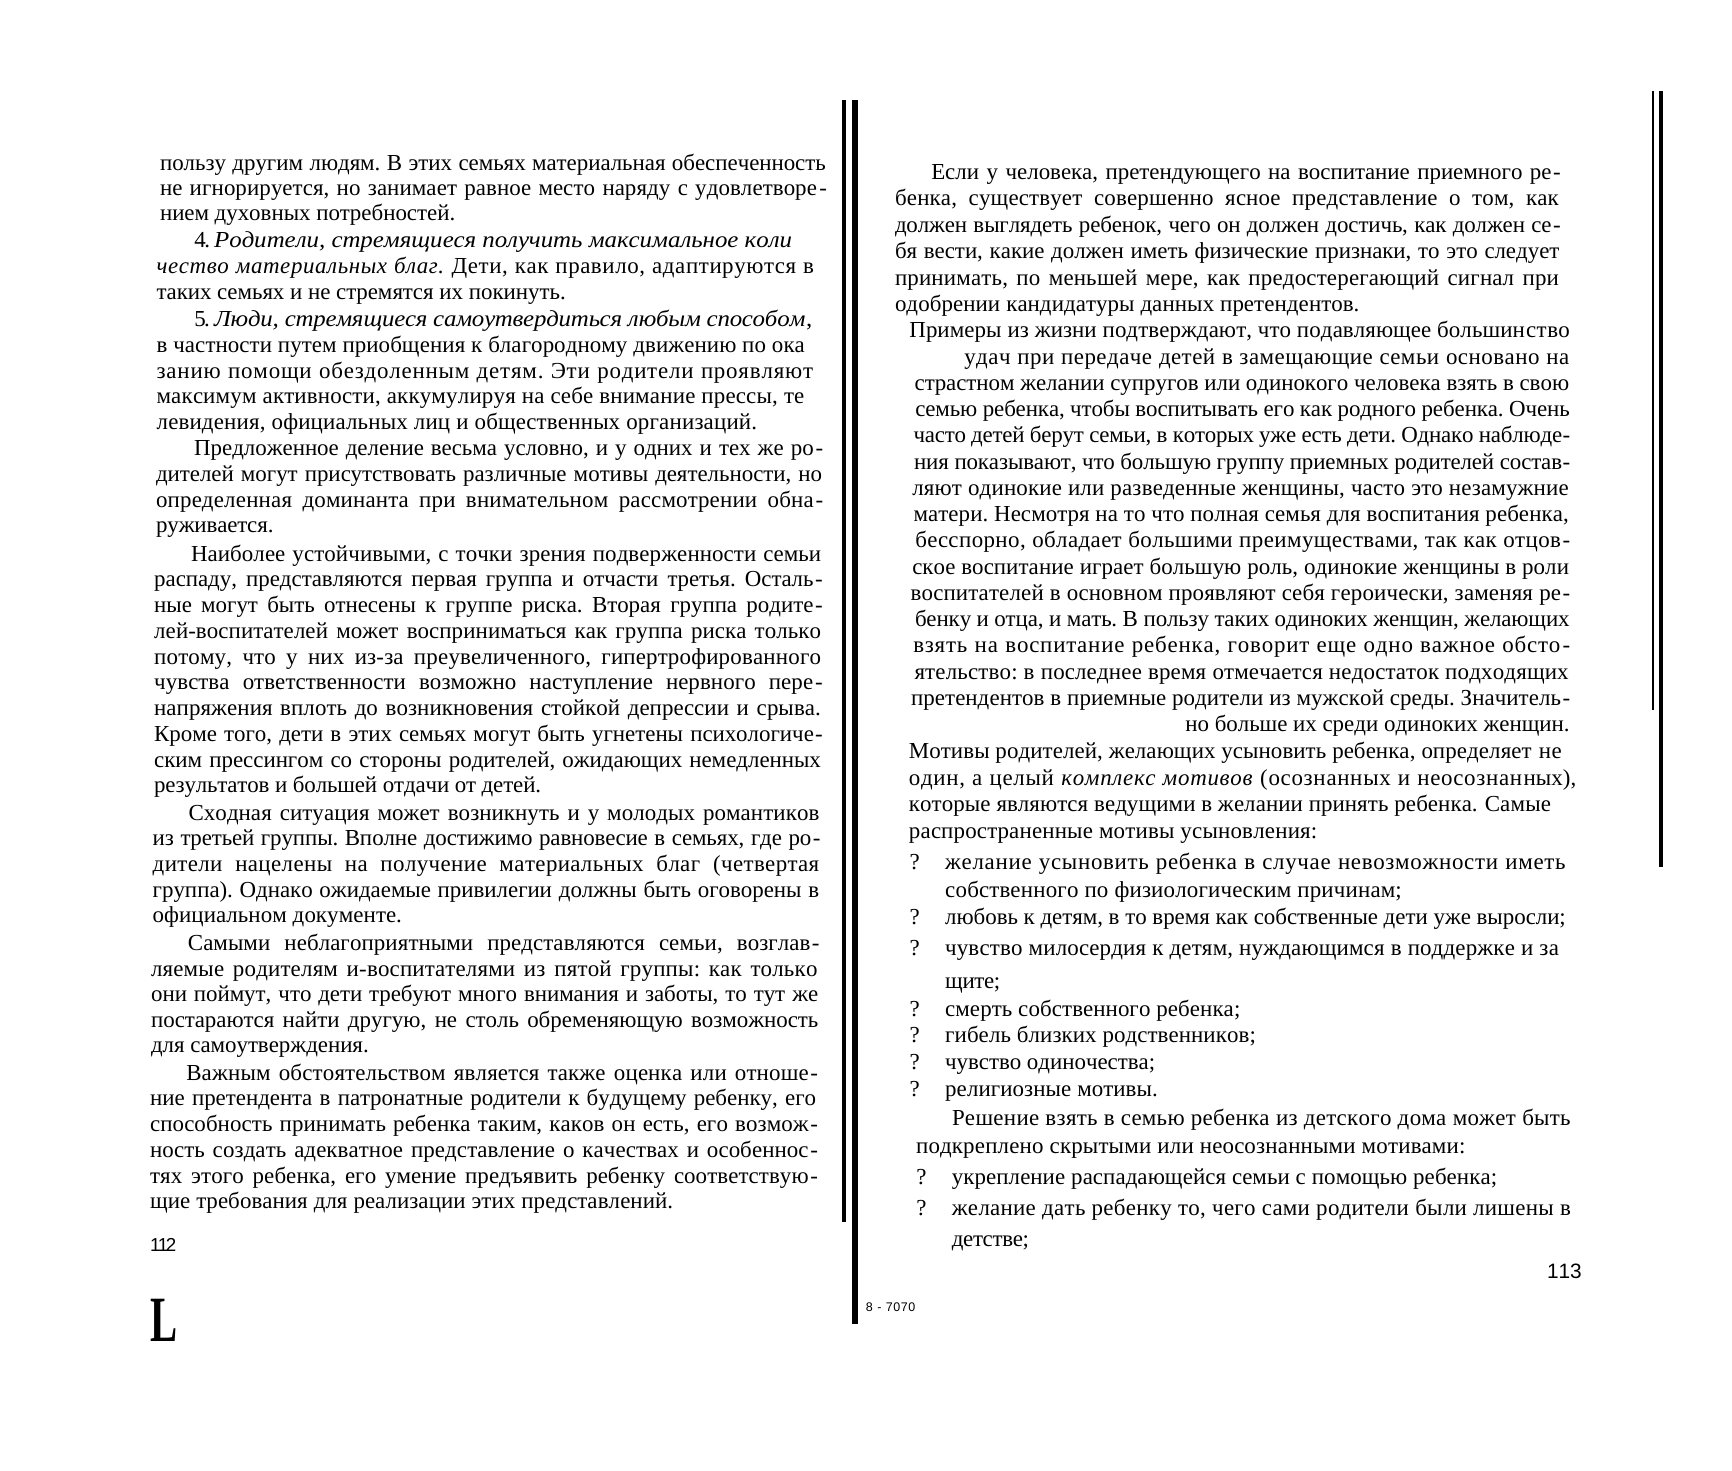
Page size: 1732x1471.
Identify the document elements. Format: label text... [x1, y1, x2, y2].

text Если у человека, претендующего на воспитание приемного ребенка, существует совершенно ясное представление о том, как должен выглядеть ребенок, чего он должен достичь, как должен себя вести, какие должен иметь физические признаки, то это следует принимать, по меньшей мере, как предостерегающий сигнал при одобрении кандидатуры данных претендентов. [895, 158, 1561, 317]
list любовь к детям, в то время как собственные дети уже выросли; [909, 903, 1582, 930]
text Примеры из жизни подтверждают, что подавляющее большинство удач при передаче детей в замещающие семьи основано на страстном желании супругов или одинокого человека взять в свою семью ребенка, чтобы воспитывать его как родного ребенка. Очень часто детей берут семьи, в которых уже есть дети. Однако наблюдения показывают, что большую группу приемных родителей составляют одинокие или разведенные женщины, часто это незамужние матери. Несмотря на то что полная семья для воспитания ребенка, бесспорно, обладает большими преимуществами, так как отцовское воспитание играет большую роль, одинокие женщины в роли воспитателей в основном проявляют себя героически, заменяя ребенку и отца, и мать. В пользу таких одиноких женщин, желающих взять на воспитание ребенка, говорит еще одно важное обстоятельство: в последнее время отмечается недостаток подходящих претендентов в приемные родители из мужской среды. Значительно больше их среди одиноких женщин. [895, 317, 1570, 737]
list чувство милосердия к детям, нуждающимся в поддержке и за щите; [909, 930, 1582, 995]
text Мотивы родителей, желающих усыновить ребенка, определяет не один, а целый комплекс мотивов (осознанных и неосознанных), которые являются ведущими в желании принять ребенка. Самые распространенные мотивы усыновления: [909, 737, 1582, 844]
list религиозные мотивы. [909, 1075, 1582, 1102]
text Решение взять в семью ребенка из детского дома может быть подкреплено скрытыми или неосознанными мотивами: [916, 1104, 1582, 1159]
text Важным обстоятельством является также оценка или отношение претендента в патронатные родители к будущему ребенку, его способность принимать ребенка таким, каков он есть, его возможность создать адекватное представление о качествах и особенностях этого ребенка, его умение предъявить ребенку соответствующие требования для реализации этих представлений. [150, 1059, 818, 1214]
text 8 - 7070 [866, 1299, 1582, 1314]
text 113 [895, 1259, 1582, 1283]
text 112 [150, 1234, 827, 1255]
list гибель близких родственников; [909, 1021, 1582, 1048]
list Люди, стремящиеся самоутвердиться любым способом, в частности путем приобщения к благородному движению по ока занию помощи обездоленным детям. Эти родители проявляют максимум активности, аккумулируя на себе внимание прессы, те левидения, официальных лиц и общественных организаций. [156, 306, 827, 435]
list чувство одиночества; [909, 1048, 1582, 1075]
list желание дать ребенку то, чего сами родители были лишены в детстве; [916, 1189, 1582, 1253]
text Наиболее устойчивыми, с точки зрения подверженности семьи распаду, представляются первая группа и отчасти третья. Остальные могут быть отнесены к группе риска. Вторая группа родителей-воспитателей может восприниматься как группа риска только потому, что у них из-за преувеличенного, гипертрофированного чувства ответственности возможно наступление нервного перенапряжения вплоть до возникновения стойкой депрессии и срыва. Кроме того, дети в этих семьях могут быть угнетены психологическим прессингом со стороны родителей, ожидающих немедленных результатов и большей отдачи от детей. [154, 541, 822, 798]
text Сходная ситуация может возникнуть и у молодых романтиков из третьей группы. Вполне достижимо равновесие в семьях, где родители нацелены на получение материальных благ (четвертая группа). Однако ожидаемые привилегии должны быть оговорены в официальном документе. [152, 799, 820, 928]
list смерть собственного ребенка; [909, 995, 1582, 1021]
list Родители, стремящиеся получить максимальное коли чество материальных благ. Дети, как правило, адаптируются в таких семьях и не стремятся их покинуть. [156, 227, 827, 304]
text пользу другим людям. В этих семьях материальная обеспеченность не игнорируется, но занимает равное место наряду с удовлетворением духовных потребностей. [160, 150, 827, 226]
list желание усыновить ребенка в случае невозможности иметь собственного по физиологическим причинам; [909, 847, 1582, 903]
text Предложенное деление весьма условно, и у одних и тех же родителей могут присутствовать различные мотивы деятельности, но определенная доминанта при внимательном рассмотрении обнаруживается. [156, 435, 823, 538]
text L [150, 1295, 865, 1338]
text Самыми неблагоприятными представляются семьи, возглавляемые родителям и-воспитателями из пятой группы: как только они поймут, что дети требуют много внимания и заботы, то тут же постараются найти другую, не столь обременяющую возможность для самоутверждения. [151, 930, 819, 1058]
list укрепление распадающейся семьи с помощью ребенка; [916, 1163, 1582, 1189]
